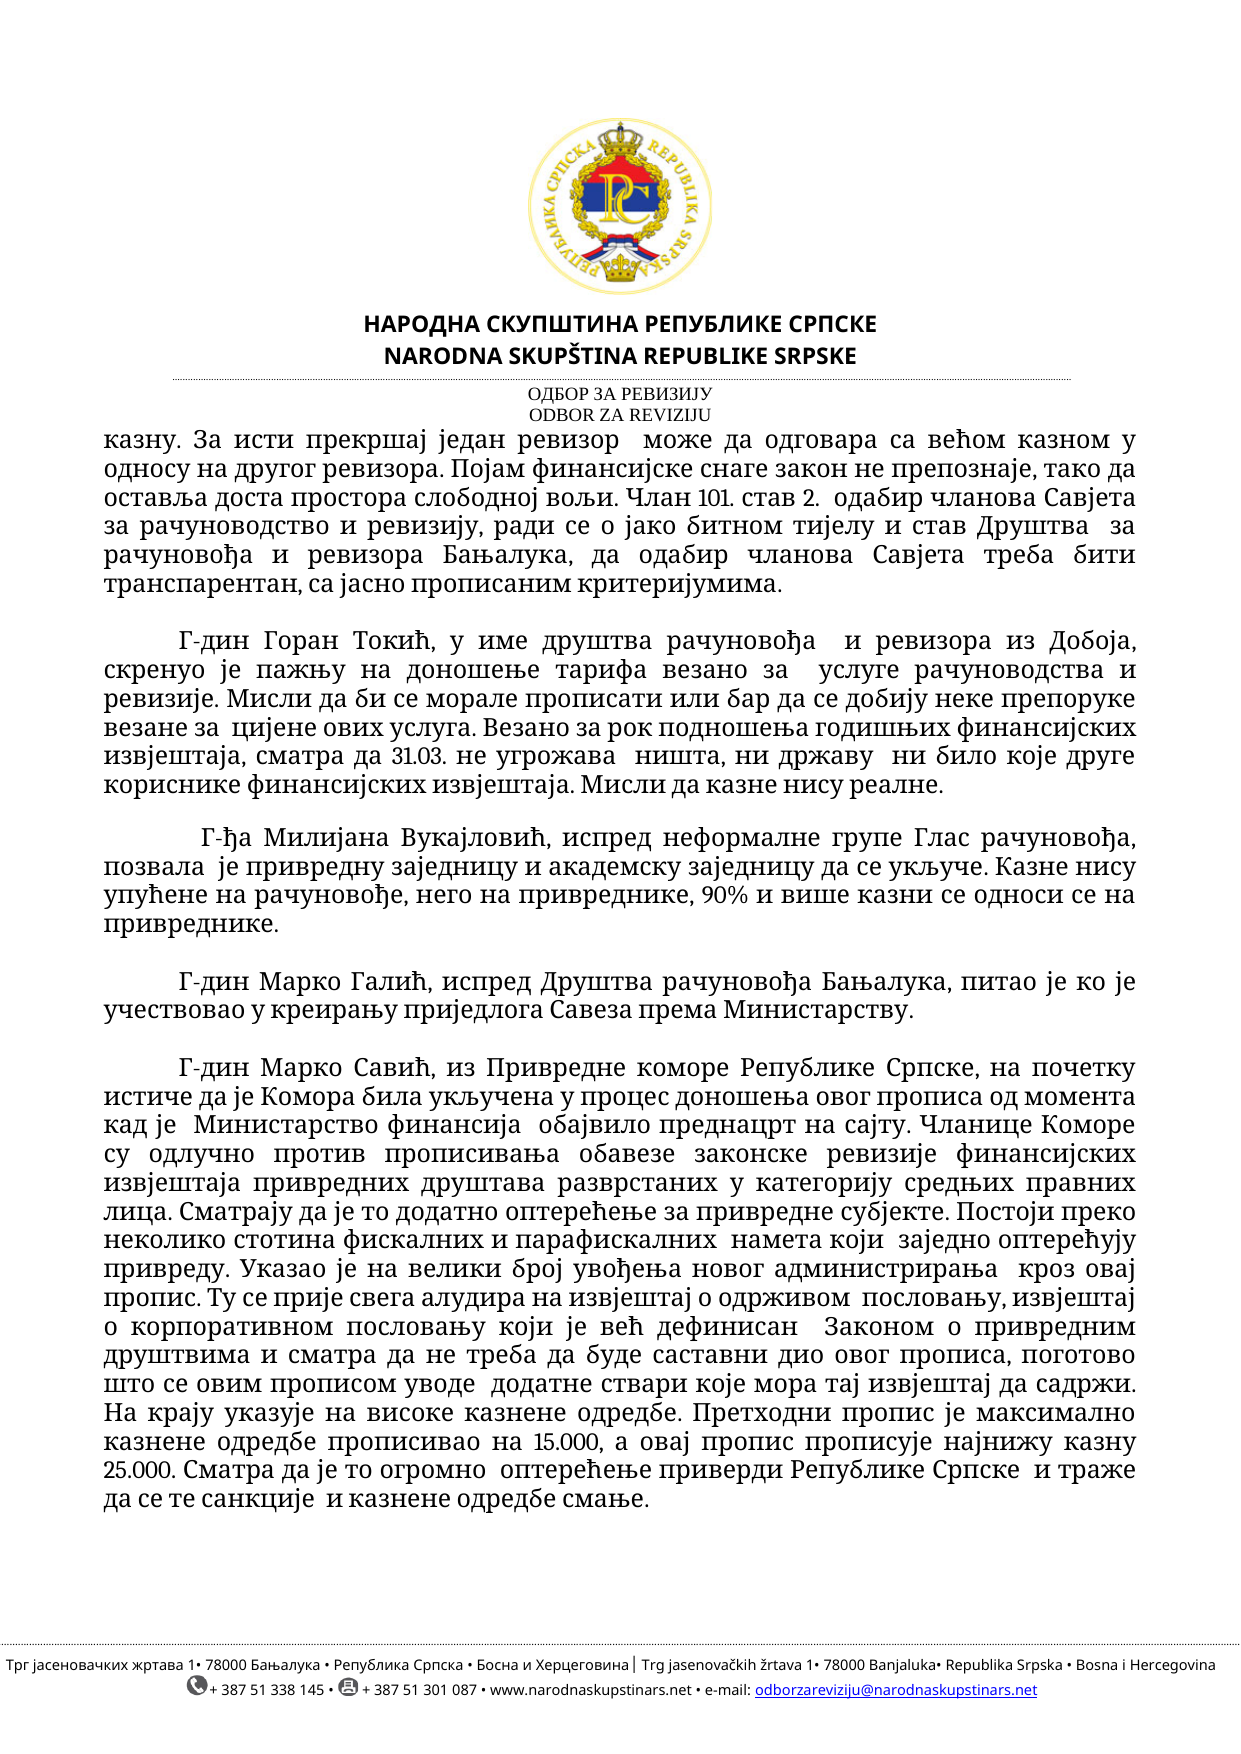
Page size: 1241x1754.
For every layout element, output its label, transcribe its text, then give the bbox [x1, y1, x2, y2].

text Г-дин Марко Галић, испред Друштва рачуновођа Бањалука, питао је ко је учествовао у креирању приједлога Савеза према Министарству. [103, 967, 1137, 1025]
text Г-ђа Милијана Вукајловић, испред неформалне групе Глас рачуновођа, позвала је привредну заједницу и академску заједницу да се укључе. Казне нису упућене на рачуновође, него на привреднике, 90% и више казни се односи се на привреднике. [103, 824, 1137, 939]
text Г-дин Горан Токић, у име друштва рачуновођа и ревизора из Добоја, скренуо је пажњу на доношење тарифа везано за услуге рачуноводства и ревизије. Мисли да би се морале прописати или бар да се добију неке препоруке везане за цијене ових услуга. Везано за рок подношења годишњих финансијских извјештаја, сматра да 31.03. не угрожава ништа, ни државу ни било које друге кориснике финансијских извјештаја. Мисли да казне нису реалне. [103, 627, 1137, 800]
text Г-дин Марко Савић, из Привредне коморе Републике Српске, на почетку истиче да је Комора била укључена у процес доношења овог прописа од момента кад је Министарство финансија обајвило преднацрт на сајту. Чланице Коморе су одлучно против прописивања обавезе законске ревизије финансијских извјештаја привредних друштава разврстаних у категорију средњих правних лица. Сматрају да је то додатно оптерећење за привредне субјекте. Постоји преко неколико стотина фискалних и парафискалних намета који заједно оптерећују привреду. Указао је на велики број увођења новог администрирања кроз овај пропис. Ту се прије свега алудира на извјештај о одрживом пословању, извјештај о корпоративном пословању који је већ дефинисан Законом о привредним друштвима и сматра да не треба да буде саставни дио овог прописа, поготово што се овим прописом уводе додатне ствари које мора тај извјештај да садржи. На крају указује на високе казнене одредбе. Претходни пропис је максимално казнене одредбе прописивао на 15.000, а овај пропис прописује најнижу казну 25.000. Сматра да је то огромно оптерећење приверди Републике Српске и траже да се те санкције и казнене одредбе смање. [103, 1054, 1137, 1514]
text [103, 426, 1137, 598]
